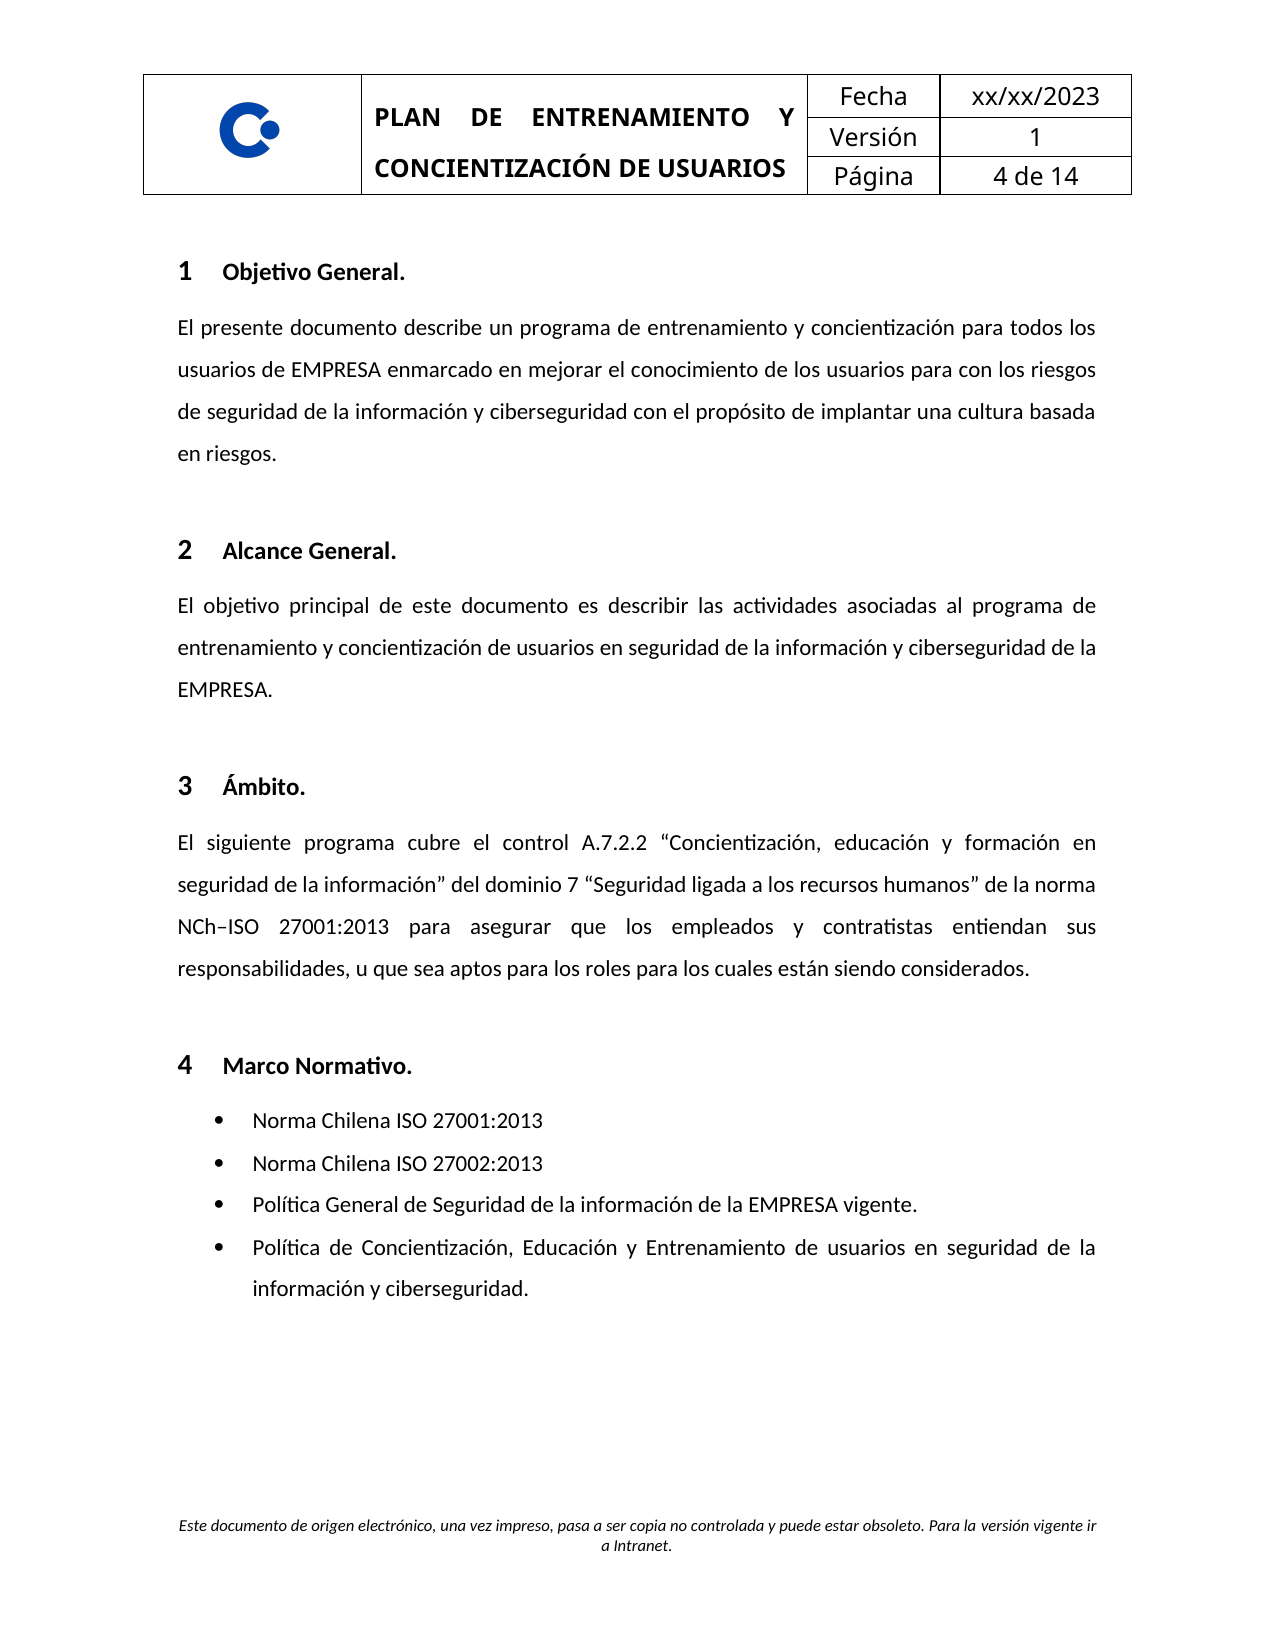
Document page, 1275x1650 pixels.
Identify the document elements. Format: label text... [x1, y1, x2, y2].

list Norma Chilena ISO 27001:2013 [215, 1107, 1098, 1135]
picture [211, 92, 288, 168]
list Norma Chilena ISO 27002:2013 [215, 1149, 1098, 1177]
text El objetivo principal de este documento es describir las actividades asociadas al programa de entrenamiento y concientización de usuarios en seguridad de la información y ciberseguridad de la EMPRESA. [177, 592, 1098, 703]
list Política de Concientización, Educación y Entrenamiento de usuarios en seguridad de la información y ciberseguridad. [215, 1233, 1098, 1303]
list Política General de Seguridad de la información de la EMPRESA vigente. [215, 1191, 1098, 1219]
subtitle Ámbito. [177, 767, 1098, 803]
subtitle Objetivo General. [177, 252, 1098, 288]
subtitle Marco Normativo. [177, 1046, 1098, 1082]
subtitle Alcance General. [177, 531, 1098, 567]
text El siguiente programa cubre el control A.7.2.2 “Concientización, educación y formación en seguridad de la información” del dominio 7 “Seguridad ligada a los recursos humanos” de la norma NCh–ISO 27001:2013 para asegurar que los empleados y contratistas entiendan sus responsabilidades, u que sea aptos para los roles para los cuales están siendo considerados. [177, 828, 1098, 982]
text El presente documento describe un programa de entrenamiento y concientización para todos los usuarios de EMPRESA enmarcado en mejorar el conocimiento de los usuarios para con los riesgos de seguridad de la información y ciberseguridad con el propósito de implantar una cultura basada en riesgos. [177, 313, 1098, 467]
